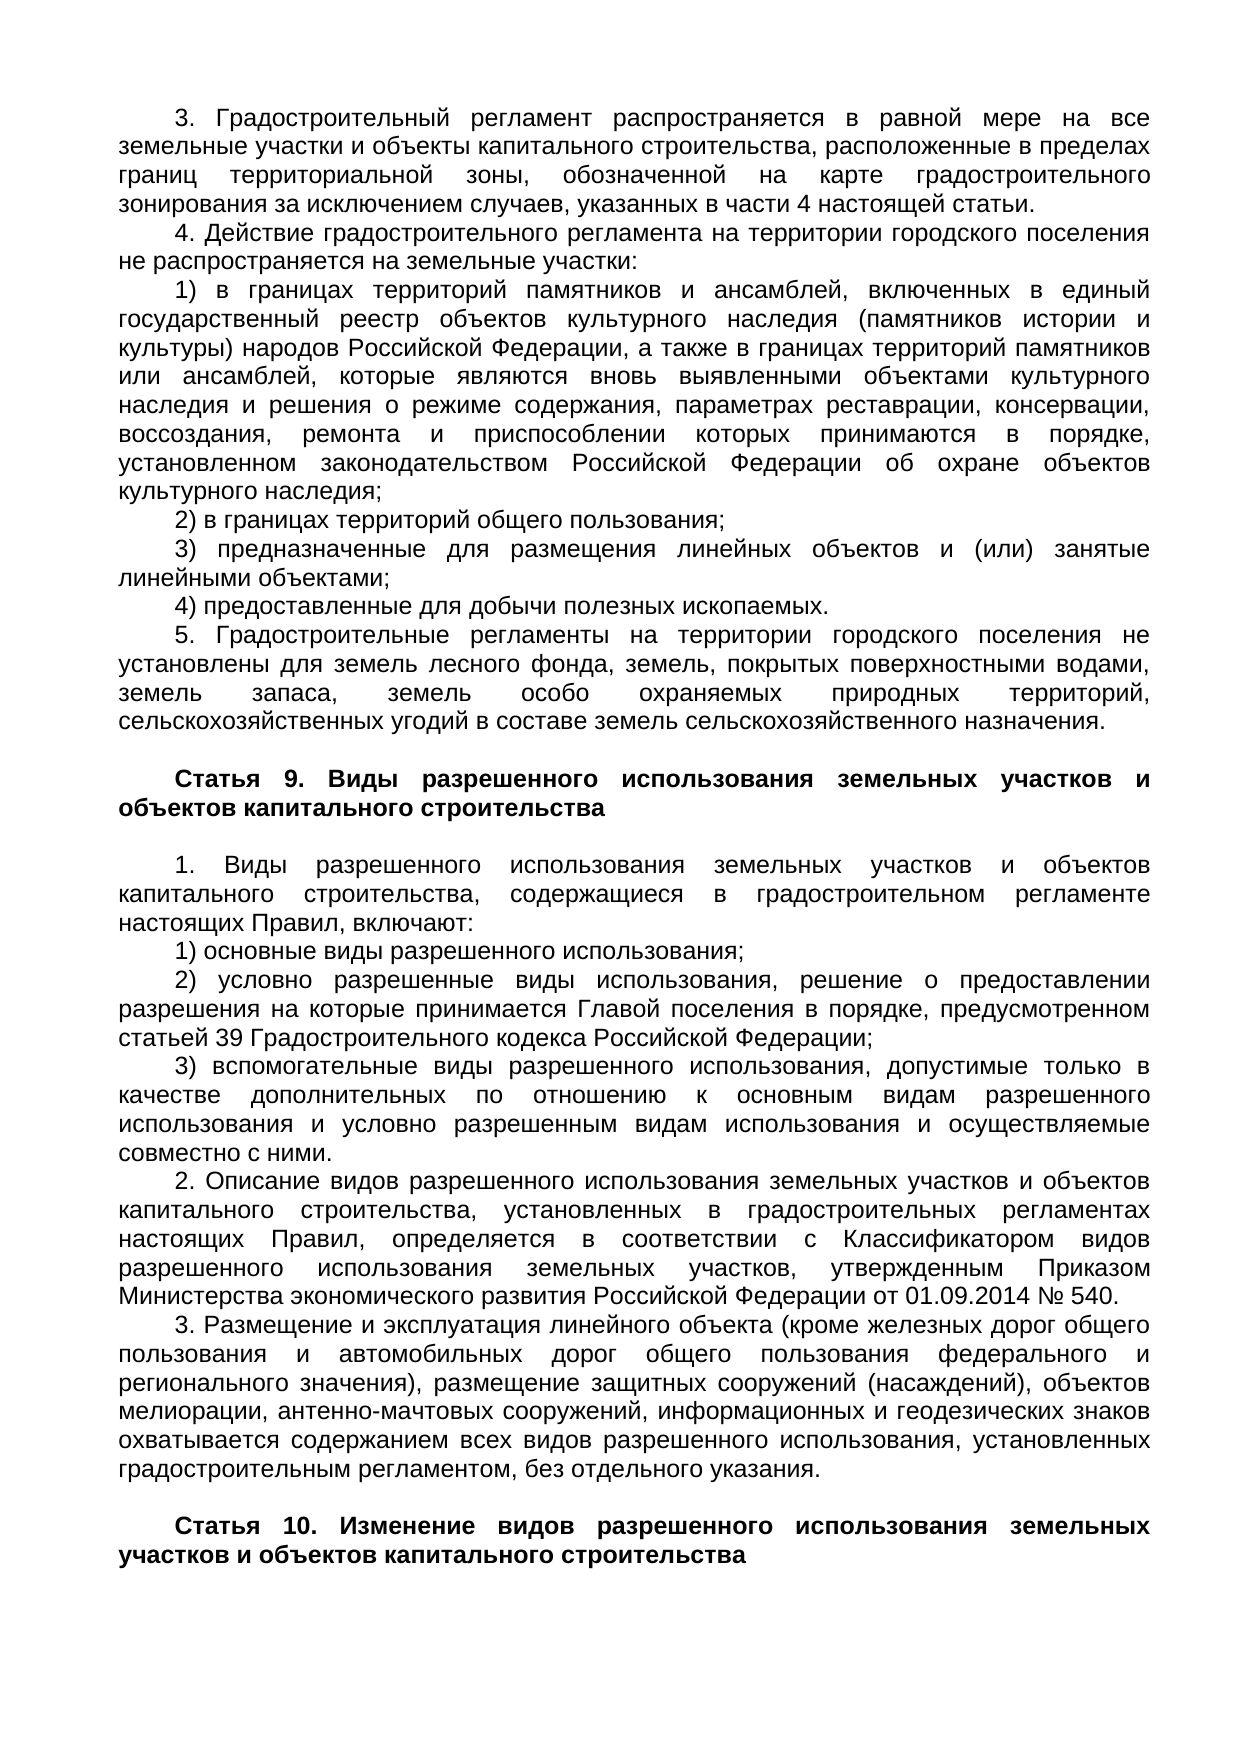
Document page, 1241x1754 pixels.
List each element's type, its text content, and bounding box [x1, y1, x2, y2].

text 1. Виды разрешенного использования земельных участков и объектов капитального строительства, содержащиеся в градостроительном регламенте настоящих Правил, включают: [118, 850, 1152, 936]
text 4) предоставленные для добычи полезных ископаемых. [118, 591, 1152, 620]
text 2) в границах территорий общего пользования; [118, 505, 1152, 534]
text 1) основные виды разрешенного использования; [118, 936, 1152, 965]
text 3. Градостроительный регламент распространяется в равной мере на все земельные участки и объекты капитального строительства, расположенные в пределах границ территориальной зоны, обозначенной на карте градостроительного зонирования за исключением случаев, указанных в части 4 настоящей статьи. [118, 103, 1152, 218]
text 3) вспомогательные виды разрешенного использования, допустимые только в качестве дополнительных по отношению к основным видам разрешенного использования и условно разрешенным видам использования и осуществляемые совместно с ними. [118, 1051, 1152, 1166]
text 1) в границах территорий памятников и ансамблей, включенных в единый государственный реестр объектов культурного наследия (памятников истории и культуры) народов Российской Федерации, а также в границах территорий памятников или ансамблей, которые являются вновь выявленными объектами культурного наследия и решения о режиме содержания, параметрах реставрации, консервации, воссоздания, ремонта и приспособлении которых принимаются в порядке, установленном законодательством Российской Федерации об охране объектов культурного наследия; [118, 275, 1152, 505]
text 3) предназначенные для размещения линейных объектов и (или) занятые линейными объектами; [118, 534, 1152, 591]
text 2) условно разрешенные виды использования, решение о предоставлении разрешения на которые принимается Главой поселения в порядке, предусмотренном статьей 39 Градостроительного кодекса Российской Федерации; [118, 965, 1152, 1051]
text Статья 9. Виды разрешенного использования земельных участков и объектов капитального строительства [118, 764, 1152, 821]
text 2. Описание видов разрешенного использования земельных участков и объектов капитального строительства, установленных в градостроительных регламентах настоящих Правил, определяется в соответствии с Классификатором видов разрешенного использования земельных участков, утвержденным Приказом Министерства экономического развития Российской Федерации от 01.09.2014 № 540. [118, 1166, 1152, 1310]
text Статья 10. Изменение видов разрешенного использования земельных участков и объектов капитального строительства [118, 1511, 1152, 1569]
text 3. Размещение и эксплуатация линейного объекта (кроме железных дорог общего пользования и автомобильных дорог общего пользования федерального и регионального значения), размещение защитных сооружений (насаждений), объектов мелиорации, антенно-мачтовых сооружений, информационных и геодезических знаков охватывается содержанием всех видов разрешенного использования, установленных градостроительным регламентом, без отдельного указания. [118, 1310, 1152, 1483]
text 4. Действие градостроительного регламента на территории городского поселения не распространяется на земельные участки: [118, 218, 1152, 275]
text 5. Градостроительные регламенты на территории городского поселения не установлены для земель лесного фонда, земель, покрытых поверхностными водами, земель запаса, земель особо охраняемых природных территорий, сельскохозяйственных угодий в составе земель сельскохозяйственного назначения. [118, 620, 1152, 735]
